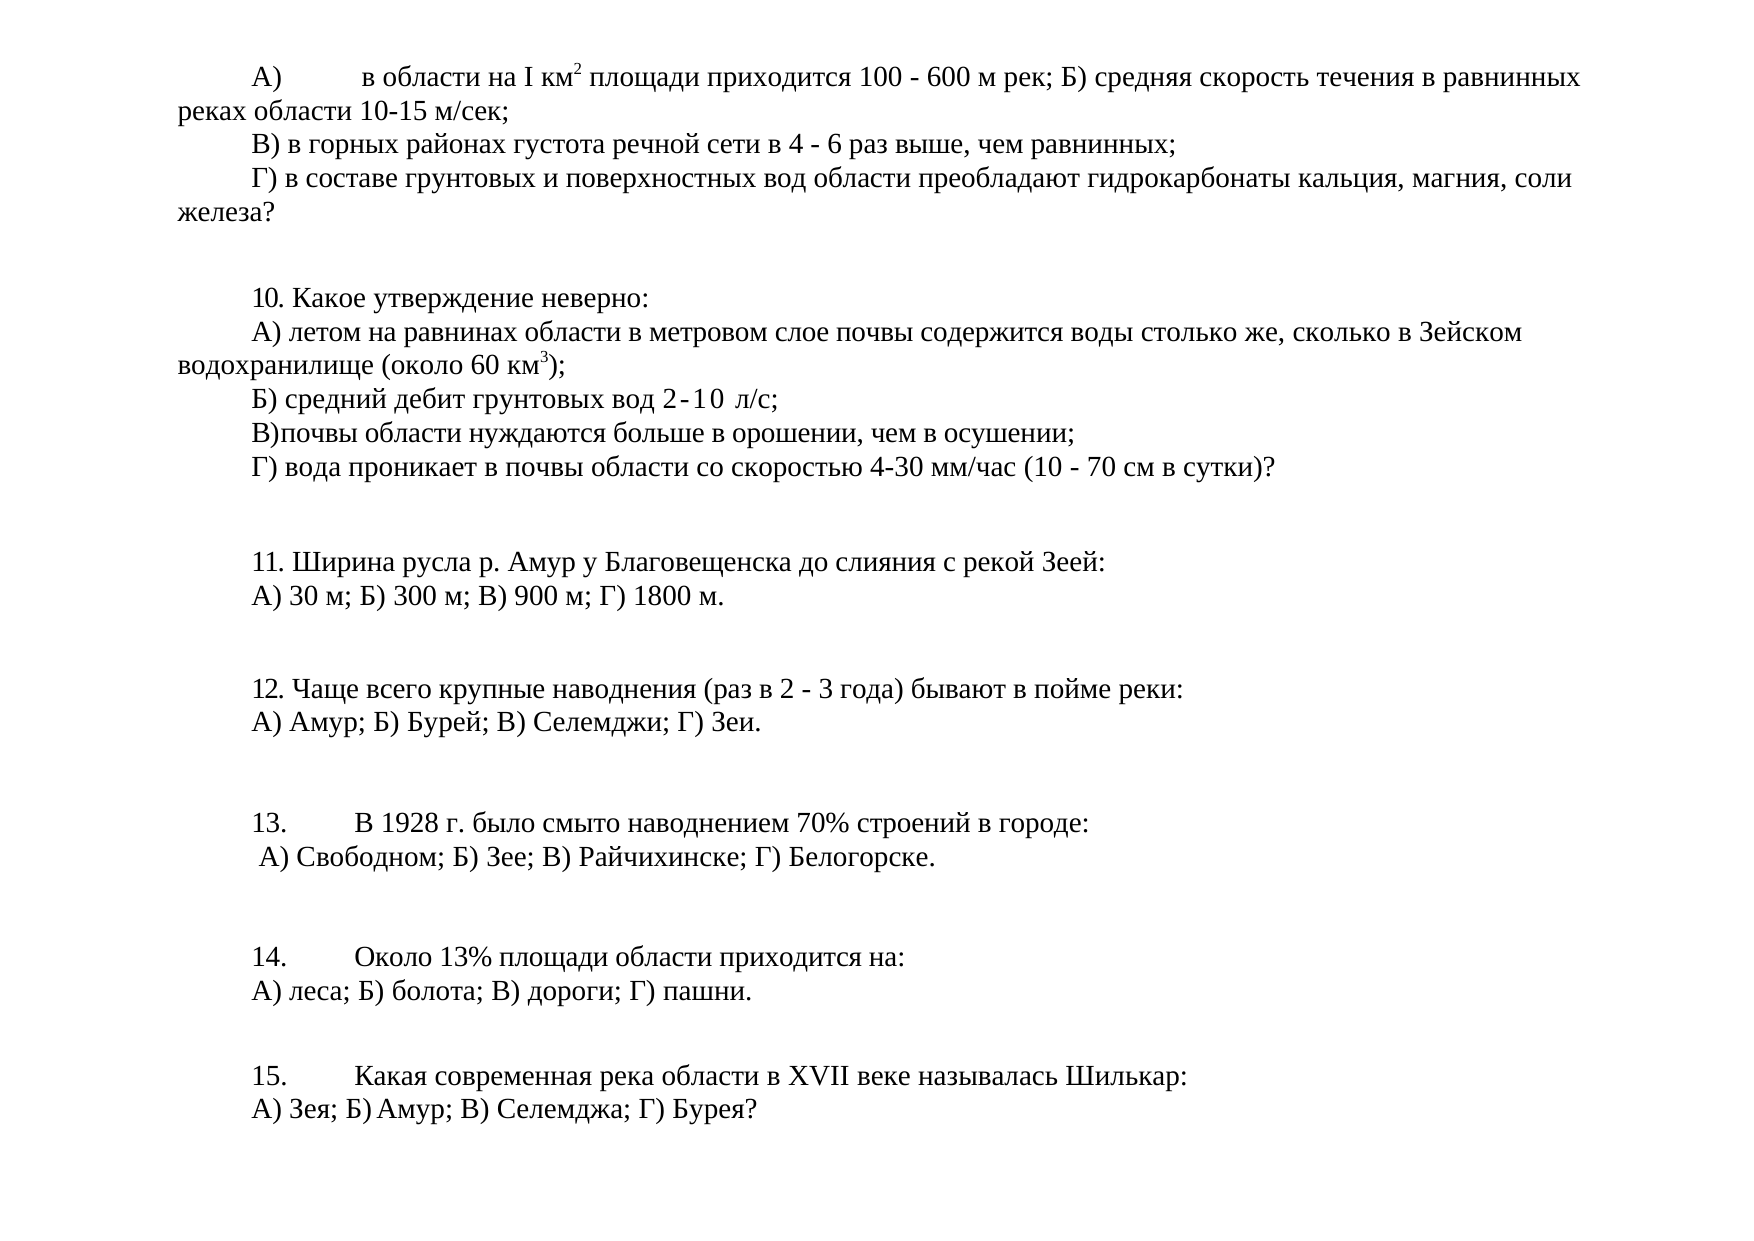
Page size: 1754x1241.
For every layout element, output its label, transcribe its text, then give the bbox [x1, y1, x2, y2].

list в области на I км2 площади приходится 100 - 600 м рек; Б) средняя скорость течения в равнинных реках области 10-15 м/сек; [177, 59, 1654, 126]
text А) Свободном; Б) Зее; В) Райчихинске; Г) Белогорске. [251, 839, 1654, 872]
text B) почвы области нуждаются больше в орошении, чем в осушении; [177, 415, 1654, 449]
text 11. Ширина русла р. Амур у Благовещенска до слияния с рекой Зеей: [177, 544, 1654, 578]
text А) 30 м; Б) 300 м; В) 900 м; Г) 1800 м. [177, 578, 1654, 612]
text Б) средний дебит грунтовых вод 2-10 л/с; [177, 381, 1654, 415]
list Какая современная река области в XVII веке называлась Шилькар: [134, 1058, 1654, 1092]
text 10. Какое утверждение неверно: [177, 280, 1654, 313]
list в горных районах густота речной сети в 4 - 6 раз выше, чем равнинных; [177, 127, 1654, 160]
text Г) в составе грунтовых и поверхностных вод области преобладают гидрокарбонаты кальция, магния, соли железа? [177, 161, 1654, 228]
text Г) вода проникает в почвы области со скоростью 4-30 мм/час (10 - 70 см в сутки)? [177, 449, 1654, 483]
text A) летом на равнинах области в метровом слое почвы содержится воды столько же, сколько в Зейском водохранилище (около 60 км3); [177, 314, 1654, 381]
list В 1928 г. было смыто наводнением 70% строений в городе: [177, 805, 1654, 839]
list А) Зея; Б) Амур; В) Селемджа; Г) Бурея? [134, 1092, 1654, 1125]
text 12. Чаще всего крупные наводнения (раз в 2 - 3 года) бывают в пойме реки: [177, 671, 1654, 704]
text А) леса; Б) болота; В) дороги; Г) пашни. [251, 973, 1654, 1006]
list Около 13% площади области приходится на: [177, 939, 1654, 973]
text А) Амур; Б) Бурей; В) Селемджи; Г) Зеи. [177, 704, 1654, 738]
